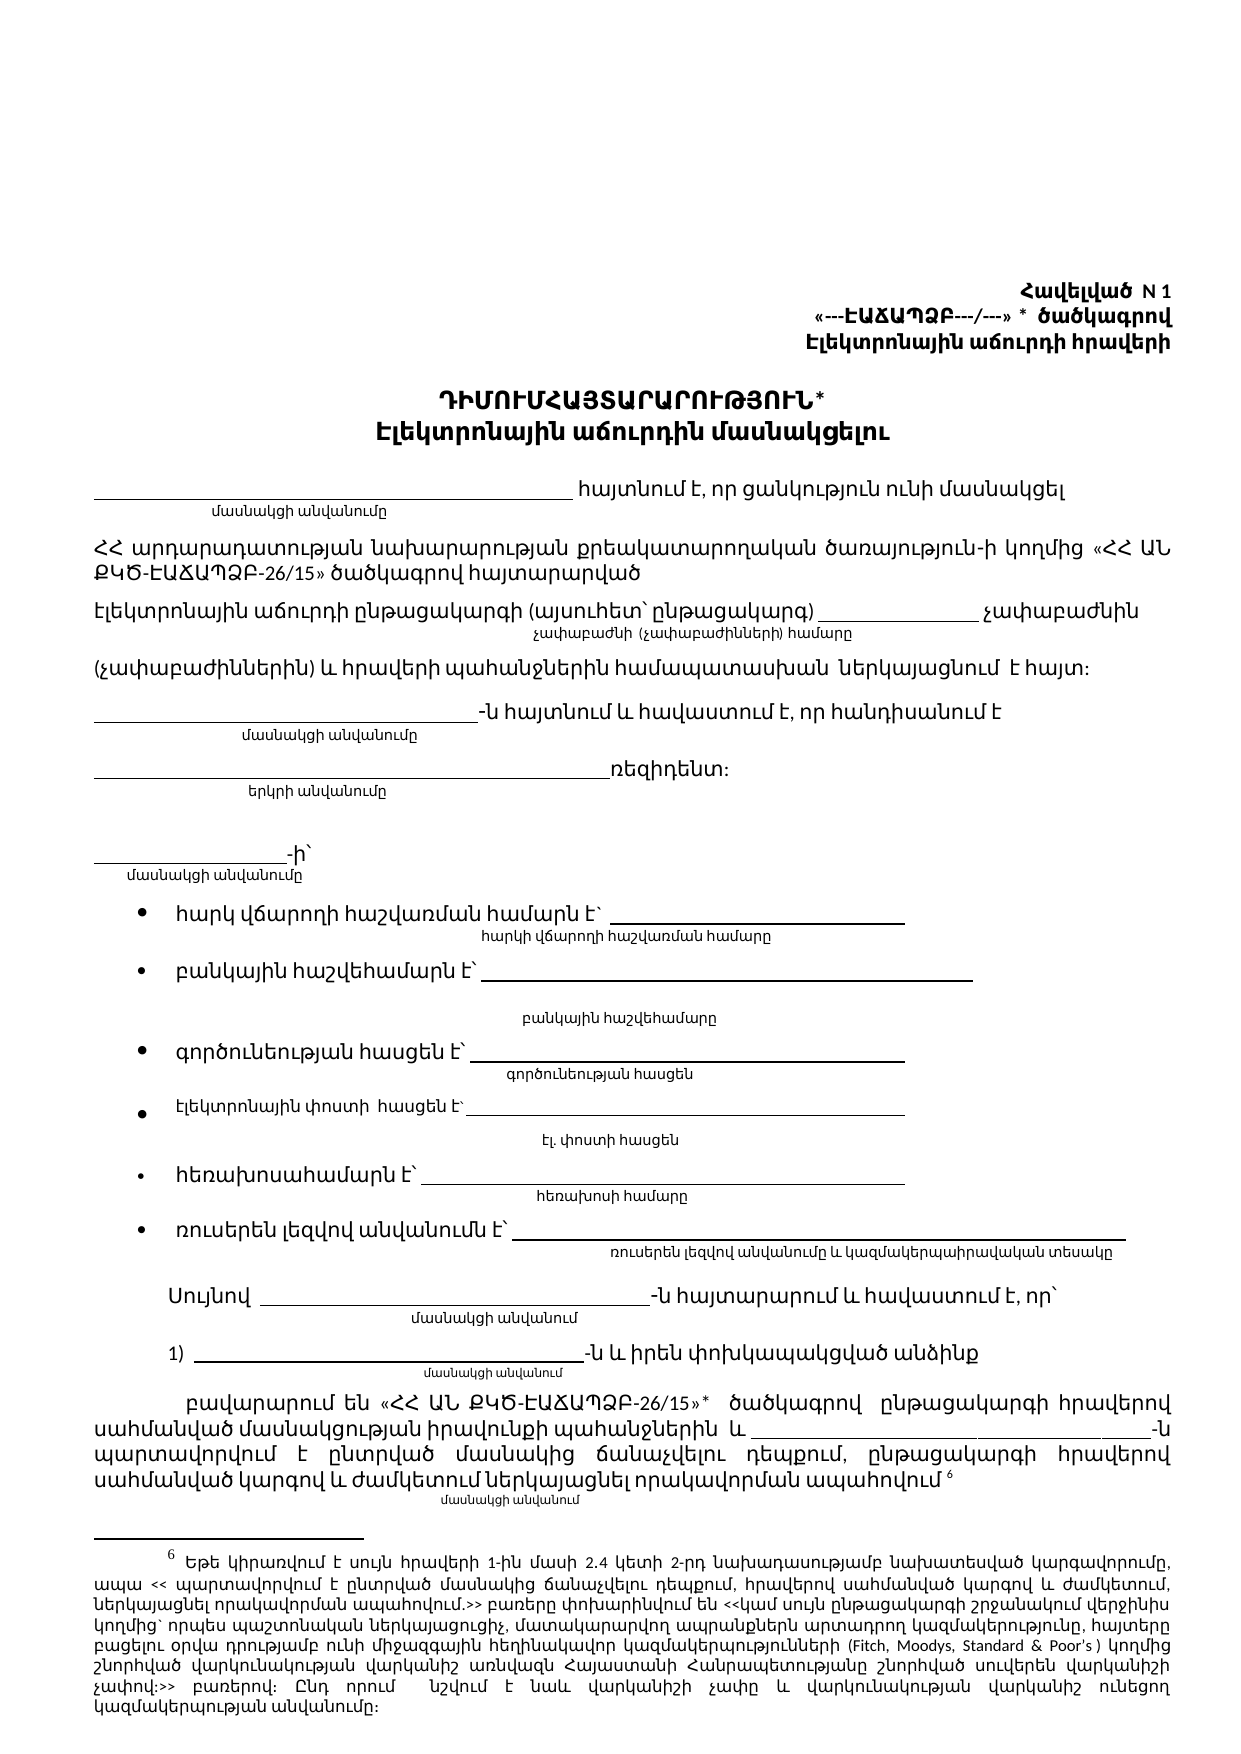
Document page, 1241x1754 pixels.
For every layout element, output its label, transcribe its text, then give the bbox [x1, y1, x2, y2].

text Հավելված N 1 [94, 278, 1171, 304]
text էլեկտրոնային աճուրդի ընթացակարգի (այսուհետ՝ ընթացակարգ) չափաբաժնին [94, 599, 1171, 624]
text «---ԷԱՃԱՊՁԲ---/---» * ծածկագրով [94, 304, 1171, 329]
text հայտնում է, որ ցանկություն ունի մասնակցել [94, 477, 1171, 502]
text -ի՝ [94, 841, 1171, 867]
text մասնակցի անվանում [94, 1492, 1171, 1518]
list գործունեության հասցեն է՝ [138, 1039, 1171, 1065]
list ռուսերեն լեզվով անվանումն է՝ [138, 1218, 1171, 1243]
list էլեկտրոնային փոստի հասցեն է՝ [138, 1096, 1171, 1131]
text (չափաբաժիններին) և հրավերի պահանջներին համապատասխան ներկայացնում է հայտ: [94, 655, 1171, 680]
text մասնակցի անվանումը [94, 726, 1171, 756]
text ռուսերեն լեզվով անվանումը և կազմակերպաիրավական տեսակը [536, 1243, 1171, 1274]
text 1) -ն և իրեն փոխկապակցված անձինք [94, 1340, 1171, 1365]
text բավարարում են «ՀՀ ԱՆ ՔԿԾ-ԷԱՃԱՊՁԲ-26/15»* ծածկագրով ընթացակարգի հրավերով սահմանված մասնակցության իրավունքի պահանջներին և -ն պարտավորվում է ընտրված մասնակից ճանաչվելու դեպքում, ընթացակարգի հրավերով սահմանված կարգով և ժամկետում ներկայացնել որակավորման ապահովում [94, 1391, 1171, 1492]
text երկրի անվանումը [94, 782, 1171, 812]
text -ն հայտնում և հավաստում է, որ հանդիսանում է [94, 695, 1171, 726]
text էլ. փոստի հասցեն [94, 1131, 1171, 1162]
text բանկային հաշվեհամարը [94, 1009, 1171, 1039]
text մասնակցի անվանում [94, 1309, 1171, 1340]
text մասնակցի անվանումը [94, 502, 1171, 533]
list հեռախոսահամարն է՝ [138, 1162, 1171, 1187]
text ռեզիդենտ: [94, 756, 1171, 782]
text գործունեության հասցեն [94, 1065, 1171, 1096]
text մասնակցի անվանումը [94, 867, 1171, 897]
text ԴԻՄՈՒՄՀԱՅՏԱՐԱՐՈՒԹՅՈՒՆ* [94, 385, 1171, 416]
text հարկի վճարողի հաշվառման համարը [94, 928, 1171, 958]
text չափաբաժնի (չափաբաժինների) համարը [94, 624, 1171, 655]
text հեռախոսի համարը [462, 1187, 1171, 1218]
text Էլեկտրոնային աճուրդի հրավերի [94, 329, 1171, 354]
list բանկային հաշվեհամարն է՝ [138, 958, 1171, 1009]
text մասնակցի անվանում [94, 1365, 1171, 1391]
text ՀՀ արդարադատության նախարարության քրեակատարողական ծառայություն-ի կողմից «ՀՀ ԱՆ ՔԿԾ-ԷԱՃԱՊՁԲ-26/15» ծածկագրով հայտարարված [94, 533, 1171, 586]
text Սույնով -ն հայտարարում և հավաստում է, որ՝ [94, 1279, 1171, 1309]
subtitle Էլեկտրոնային աճուրդին մասնակցելու [94, 416, 1171, 446]
list հարկ վճարողի հաշվառման համարն է` [138, 897, 1171, 928]
